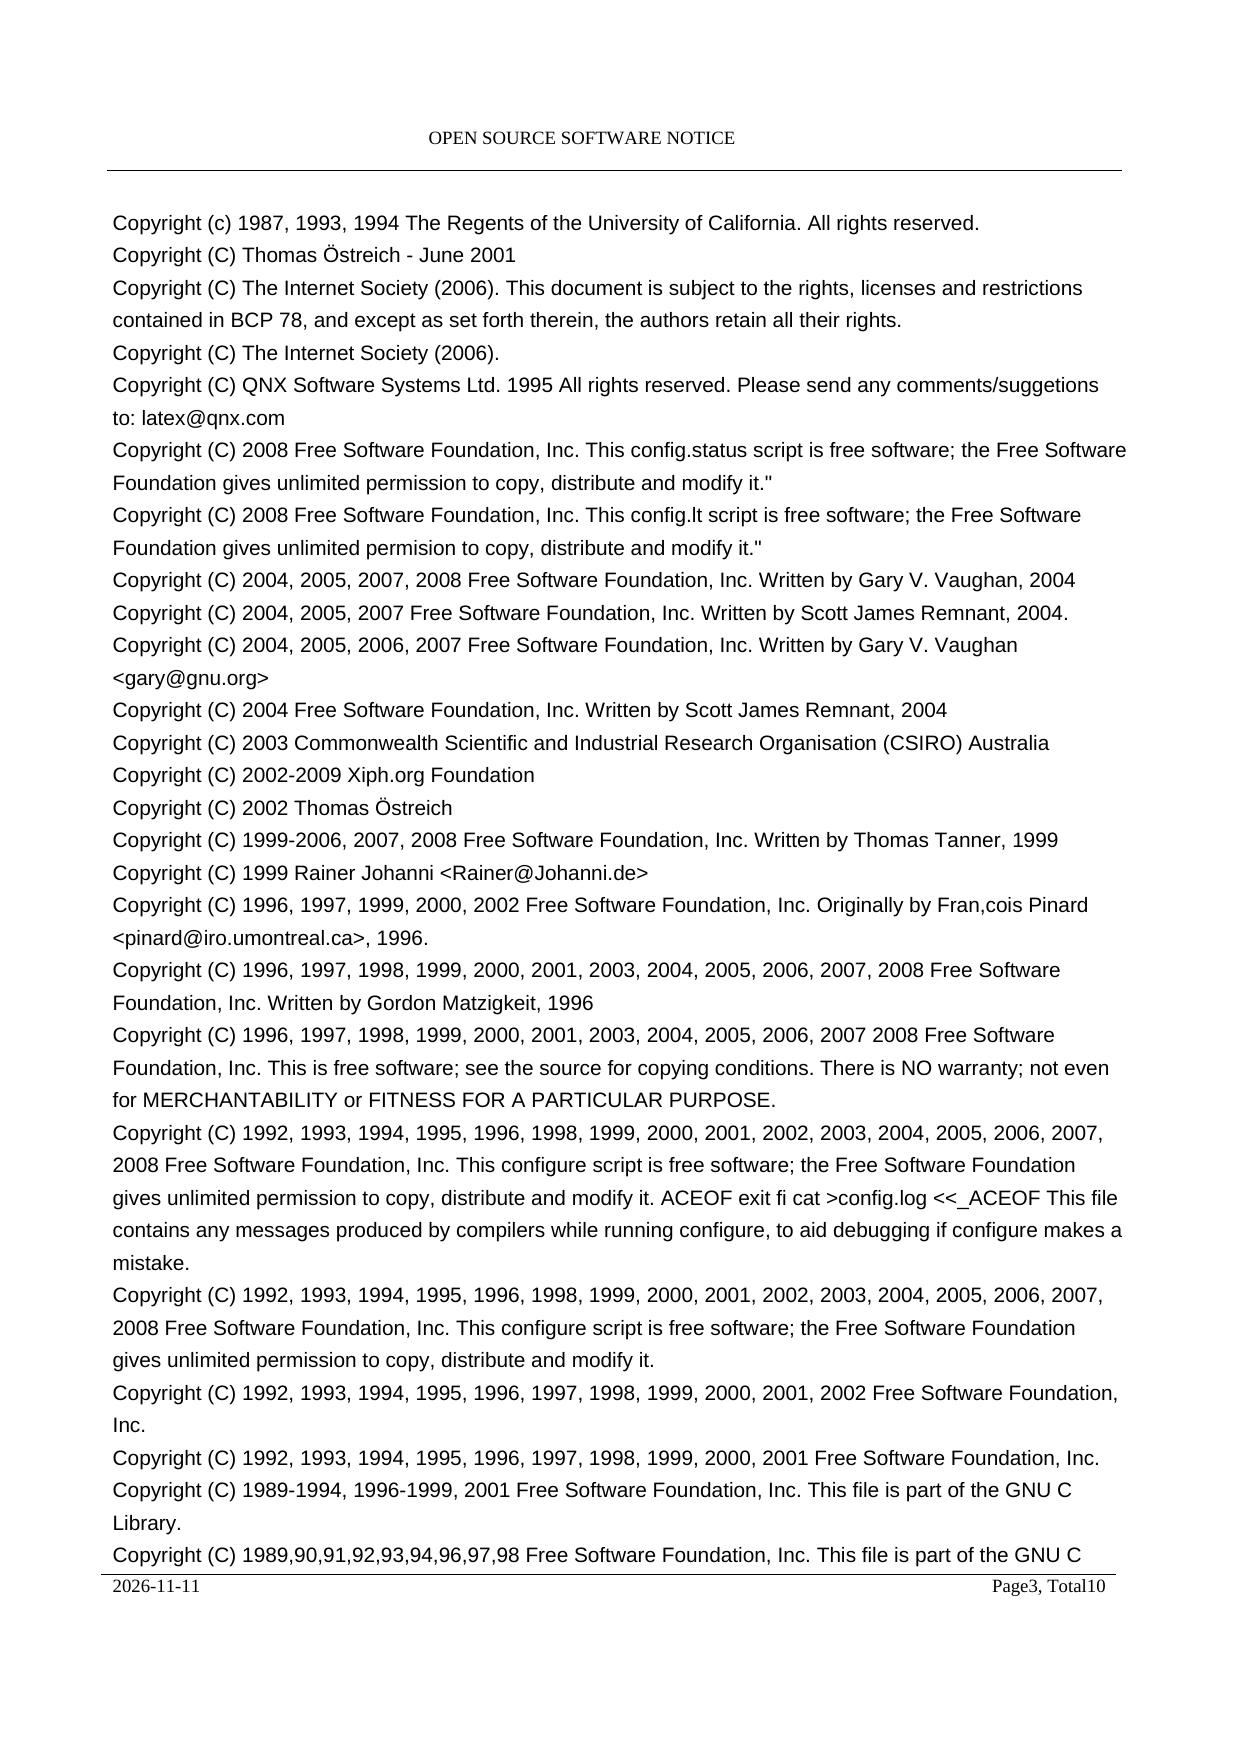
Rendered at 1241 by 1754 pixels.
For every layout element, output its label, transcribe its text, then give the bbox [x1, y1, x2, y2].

text Copyright (C) The Internet Society (2006). This document is subject to the rights, licenses and restrictions contained in BCP 78, and except as set forth therein, the authors retain all their rights. [112, 271, 1128, 336]
text Copyright (C) 2004, 2005, 2007 Free Software Foundation, Inc. Written by Scott James Remnant, 2004. [112, 596, 1128, 629]
text Copyright (C) The Internet Society (2006). [112, 336, 1128, 369]
text Copyright (C) 2008 Free Software Foundation, Inc. This config.status script is free software; the Free Software Foundation gives unlimited permission to copy, distribute and modify it." [112, 434, 1128, 499]
text Copyright (C) 1992, 1993, 1994, 1995, 1996, 1997, 1998, 1999, 2000, 2001 Free Software Foundation, Inc. [112, 1441, 1128, 1474]
text Copyright (C) 1992, 1993, 1994, 1995, 1996, 1997, 1998, 1999, 2000, 2001, 2002 Free Software Foundation, Inc. [112, 1376, 1128, 1441]
text Copyright (C) 1996, 1997, 1998, 1999, 2000, 2001, 2003, 2004, 2005, 2006, 2007, 2008 Free Software Foundation, Inc. Written by Gordon Matzigkeit, 1996 [112, 954, 1128, 1019]
text Copyright (C) 1992, 1993, 1994, 1995, 1996, 1998, 1999, 2000, 2001, 2002, 2003, 2004, 2005, 2006, 2007, 2008 Free Software Foundation, Inc. This configure script is free software; the Free Software Foundation gives unlimited permission to copy, distribute and modify it. [112, 1279, 1128, 1376]
text Copyright (c) 1987, 1993, 1994 The Regents of the University of California. All rights reserved. [112, 206, 1128, 239]
text Copyright (C) 2004 Free Software Foundation, Inc. Written by Scott James Remnant, 2004 [112, 694, 1128, 726]
text Copyright (C) 2004, 2005, 2007, 2008 Free Software Foundation, Inc. Written by Gary V. Vaughan, 2004 [112, 564, 1128, 596]
text Copyright (C) 2008 Free Software Foundation, Inc. This config.lt script is free software; the Free Software Foundation gives unlimited permision to copy, distribute and modify it." [112, 499, 1128, 564]
text Copyright (C) 2002 Thomas Östreich [112, 791, 1128, 824]
text Copyright (C) QNX Software Systems Ltd. 1995 All rights reserved. Please send any comments/suggetions to: latex@qnx.com [112, 369, 1128, 434]
text Copyright (C) 2004, 2005, 2006, 2007 Free Software Foundation, Inc. Written by Gary V. Vaughan <gary@gnu.org> [112, 629, 1128, 694]
text Copyright (C) 2002-2009 Xiph.org Foundation [112, 759, 1128, 791]
text Copyright (C) Thomas Östreich - June 2001 [112, 239, 1128, 271]
text Copyright (C) 2003 Commonwealth Scientific and Industrial Research Organisation (CSIRO) Australia [112, 726, 1128, 759]
text Copyright (C) 1999-2006, 2007, 2008 Free Software Foundation, Inc. Written by Thomas Tanner, 1999 [112, 824, 1128, 856]
text Copyright (C) 1992, 1993, 1994, 1995, 1996, 1998, 1999, 2000, 2001, 2002, 2003, 2004, 2005, 2006, 2007, 2008 Free Software Foundation, Inc. This configure script is free software; the Free Software Foundation gives unlimited permission to copy, distribute and modify it. ACEOF exit fi cat >config.log <<_ACEOF This file contains any messages produced by compilers while running configure, to aid debugging if configure makes a mistake. [112, 1116, 1128, 1279]
text Copyright (C) 1989-1994, 1996-1999, 2001 Free Software Foundation, Inc. This file is part of the GNU C Library. [112, 1474, 1128, 1539]
text Copyright (C) 1996, 1997, 1999, 2000, 2002 Free Software Foundation, Inc. Originally by Fran,cois Pinard <pinard@iro.umontreal.ca>, 1996. [112, 889, 1128, 954]
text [112, 1539, 1128, 1571]
text Copyright (C) 1996, 1997, 1998, 1999, 2000, 2001, 2003, 2004, 2005, 2006, 2007 2008 Free Software Foundation, Inc. This is free software; see the source for copying conditions. There is NO warranty; not even for MERCHANTABILITY or FITNESS FOR A PARTICULAR PURPOSE. [112, 1019, 1128, 1116]
text Copyright (C) 1999 Rainer Johanni <Rainer@Johanni.de> [112, 856, 1128, 889]
